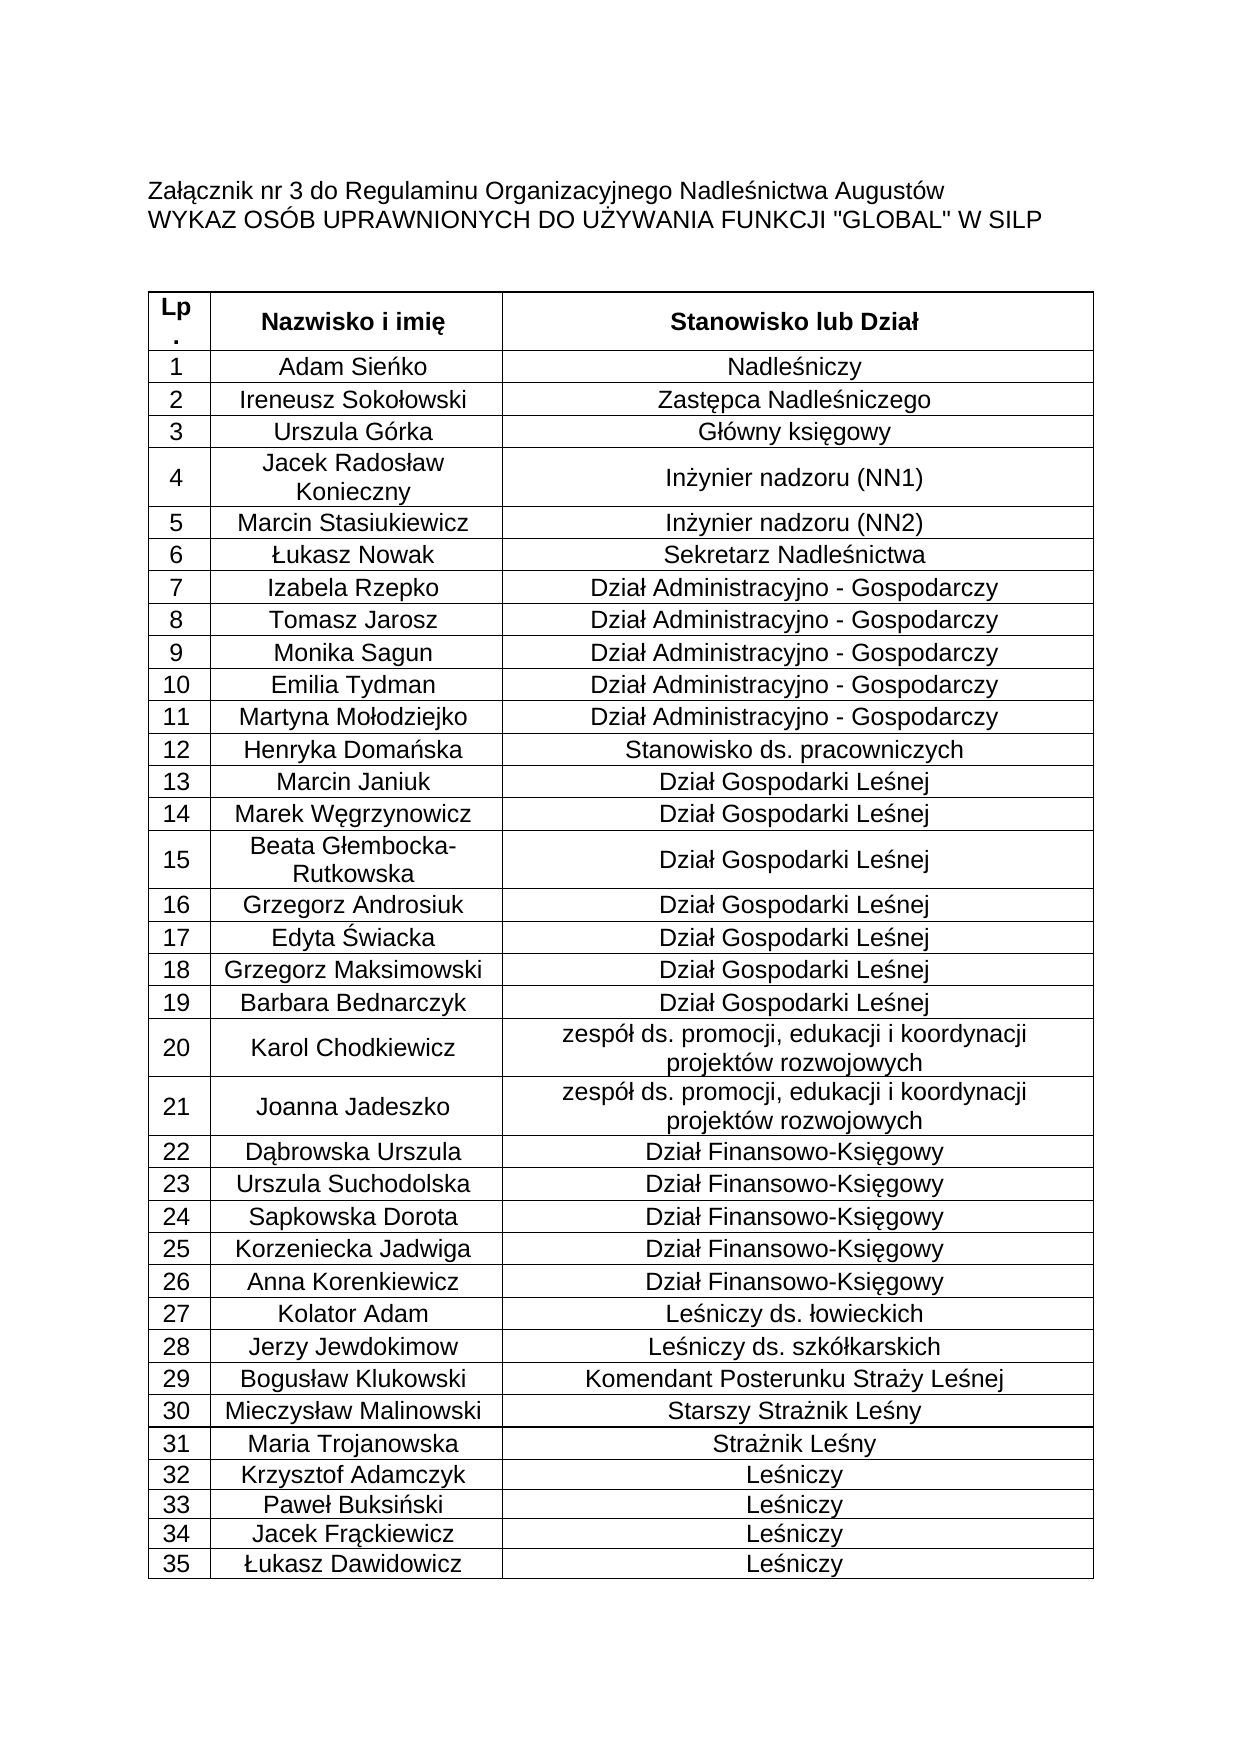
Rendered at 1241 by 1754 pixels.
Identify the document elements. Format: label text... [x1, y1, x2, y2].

table_cell 32 [149, 1460, 210, 1488]
table_cell Marek Węgrzynowicz [211, 798, 502, 829]
table_cell Nadleśniczy [503, 351, 1093, 382]
table_header Stanowisko lub Dział [503, 293, 1093, 350]
table_cell Marcin Janiuk [211, 766, 502, 797]
table_cell 23 [149, 1168, 210, 1199]
table_cell Krzysztof Adamczyk [211, 1460, 502, 1488]
table_cell 4 [149, 448, 210, 506]
table_cell Leśniczy ds. szkółkarskich [503, 1330, 1093, 1362]
table_cell Starszy Strażnik Leśny [503, 1395, 1093, 1426]
table_cell Izabela Rzepko [211, 571, 502, 603]
table_cell 12 [149, 734, 210, 765]
table_cell Stanowisko ds. pracowniczych [503, 734, 1093, 765]
table_cell Grzegorz Maksimowski [211, 954, 502, 985]
table_cell Paweł Buksiński [211, 1490, 502, 1518]
table_cell Ireneusz Sokołowski [211, 383, 502, 415]
table_cell Leśniczy ds. łowieckich [503, 1298, 1093, 1329]
table_cell 21 [149, 1077, 210, 1135]
table_cell 29 [149, 1363, 210, 1394]
table_cell Adam Sieńko [211, 351, 502, 382]
table_cell 26 [149, 1265, 210, 1297]
text WYKAZ OSÓB UPRAWNIONYCH DO UŻYWANIA FUNKCJI "GLOBAL" W SILP [148, 205, 1086, 234]
table_cell Leśniczy [503, 1460, 1093, 1488]
table_cell Dział Finansowo-Księgowy [503, 1201, 1093, 1232]
table_cell Dział Finansowo-Księgowy [503, 1265, 1093, 1297]
table_cell Dział Finansowo-Księgowy [503, 1233, 1093, 1264]
table_cell Anna Korenkiewicz [211, 1265, 502, 1297]
table_cell Kolator Adam [211, 1298, 502, 1329]
table_cell Dział Administracyjno - Gospodarczy [503, 701, 1093, 732]
table_cell Martyna Mołodziejko [211, 701, 502, 732]
table_cell Beata Głembocka-Rutkowska [211, 831, 502, 888]
table_cell Edyta Świacka [211, 922, 502, 953]
table_cell 31 [149, 1428, 210, 1459]
text Załącznik nr 3 do Regulaminu Organizacyjnego Nadleśnictwa Augustów [148, 176, 1086, 205]
table_cell Marcin Stasiukiewicz [211, 507, 502, 538]
table_cell Dział Administracyjno - Gospodarczy [503, 669, 1093, 700]
table_cell 11 [149, 701, 210, 732]
table_cell Dział Gospodarki Leśnej [503, 986, 1093, 1018]
table_cell 18 [149, 954, 210, 985]
table_cell Dział Administracyjno - Gospodarczy [503, 636, 1093, 668]
table_cell Inżynier nadzoru (NN1) [503, 448, 1093, 506]
table_cell Łukasz Dawidowicz [211, 1549, 502, 1578]
table_cell 25 [149, 1233, 210, 1264]
table_cell Dział Gospodarki Leśnej [503, 766, 1093, 797]
table_cell Emilia Tydman [211, 669, 502, 700]
table_cell Dział Administracyjno - Gospodarczy [503, 604, 1093, 635]
table_cell Dział Gospodarki Leśnej [503, 889, 1093, 921]
table_cell Leśniczy [503, 1519, 1093, 1548]
table_cell Zastępca Nadleśniczego [503, 383, 1093, 415]
table_cell 8 [149, 604, 210, 635]
table_cell 5 [149, 507, 210, 538]
table_cell Dział Administracyjno - Gospodarczy [503, 571, 1093, 603]
table_cell Dział Gospodarki Leśnej [503, 831, 1093, 888]
table_cell 15 [149, 831, 210, 888]
table_cell Monika Sagun [211, 636, 502, 668]
table_cell Grzegorz Androsiuk [211, 889, 502, 921]
table_cell Henryka Domańska [211, 734, 502, 765]
table_cell Korzeniecka Jadwiga [211, 1233, 502, 1264]
table_cell Dział Finansowo-Księgowy [503, 1168, 1093, 1199]
table_cell Joanna Jadeszko [211, 1077, 502, 1135]
table_cell Sekretarz Nadleśnictwa [503, 539, 1093, 570]
table_cell 34 [149, 1519, 210, 1548]
table_cell 17 [149, 922, 210, 953]
table_cell Urszula Suchodolska [211, 1168, 502, 1199]
table_cell Dział Finansowo-Księgowy [503, 1136, 1093, 1167]
table_cell 22 [149, 1136, 210, 1167]
table_cell 13 [149, 766, 210, 797]
table_cell 35 [149, 1549, 210, 1578]
table_cell Strażnik Leśny [503, 1428, 1093, 1459]
table_cell 1 [149, 351, 210, 382]
table_cell Leśniczy [503, 1490, 1093, 1518]
table_cell Dział Gospodarki Leśnej [503, 954, 1093, 985]
table_cell 27 [149, 1298, 210, 1329]
table_cell Jerzy Jewdokimow [211, 1330, 502, 1362]
table_cell 6 [149, 539, 210, 570]
table_cell Urszula Górka [211, 416, 502, 447]
table_cell Jacek Frąckiewicz [211, 1519, 502, 1548]
table_cell Główny księgowy [503, 416, 1093, 447]
table_cell 20 [149, 1019, 210, 1076]
table_cell 14 [149, 798, 210, 829]
table_cell Inżynier nadzoru (NN2) [503, 507, 1093, 538]
table_cell Sapkowska Dorota [211, 1201, 502, 1232]
table_cell 3 [149, 416, 210, 447]
table_cell 19 [149, 986, 210, 1018]
table_cell zespół ds. promocji, edukacji i koordynacji projektów rozwojowych [503, 1019, 1093, 1076]
table_header Lp. [149, 293, 210, 350]
table_cell Leśniczy [503, 1549, 1093, 1578]
table_header Nazwisko i imię [211, 293, 502, 350]
table_cell 7 [149, 571, 210, 603]
table_cell Dąbrowska Urszula [211, 1136, 502, 1167]
table_cell 10 [149, 669, 210, 700]
table_cell Bogusław Klukowski [211, 1363, 502, 1394]
table_cell Karol Chodkiewicz [211, 1019, 502, 1076]
table_cell Łukasz Nowak [211, 539, 502, 570]
table_cell Barbara Bednarczyk [211, 986, 502, 1018]
table_cell Tomasz Jarosz [211, 604, 502, 635]
table_cell 2 [149, 383, 210, 415]
table_cell Jacek Radosław Konieczny [211, 448, 502, 506]
table_cell 33 [149, 1490, 210, 1518]
table_cell Maria Trojanowska [211, 1428, 502, 1459]
table_cell 24 [149, 1201, 210, 1232]
table_cell zespół ds. promocji, edukacji i koordynacji projektów rozwojowych [503, 1077, 1093, 1135]
table_cell Dział Gospodarki Leśnej [503, 922, 1093, 953]
table_cell 16 [149, 889, 210, 921]
table_cell 9 [149, 636, 210, 668]
table_cell Mieczysław Malinowski [211, 1395, 502, 1426]
table_cell Dział Gospodarki Leśnej [503, 798, 1093, 829]
table_cell Komendant Posterunku Straży Leśnej [503, 1363, 1093, 1394]
table_cell 28 [149, 1330, 210, 1362]
table_cell 30 [149, 1395, 210, 1426]
